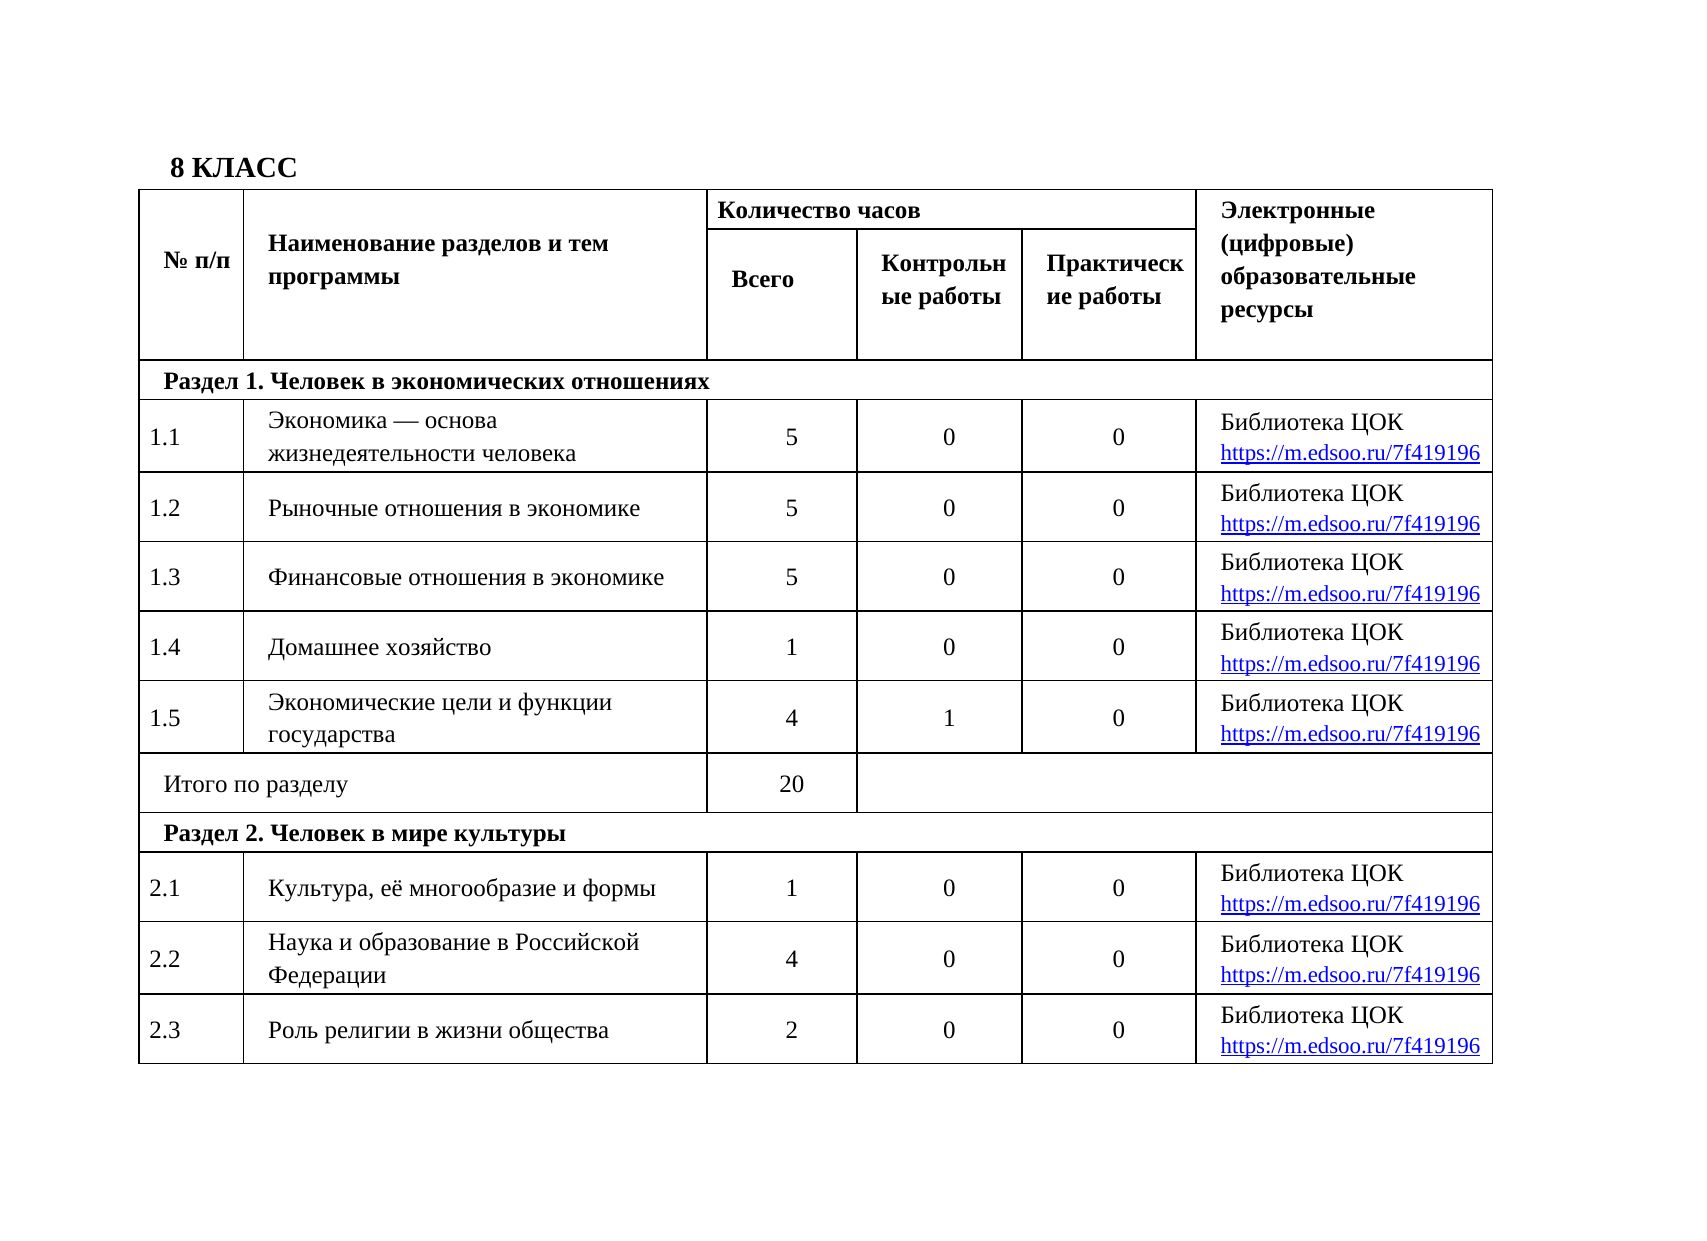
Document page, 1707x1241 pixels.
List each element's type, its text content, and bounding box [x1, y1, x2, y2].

table_cell 5 [708, 473, 856, 541]
table_cell 5 [708, 400, 856, 471]
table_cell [1197, 995, 1492, 1063]
table_cell Всего [708, 230, 856, 359]
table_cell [1197, 922, 1492, 993]
table_cell 20 [708, 754, 856, 812]
table_cell Культура, её многообразие и формы [244, 853, 706, 921]
table_cell 0 [1023, 853, 1195, 921]
table_cell Раздел 1. Человек в экономических отношениях [140, 361, 1492, 399]
table_cell Раздел 2. Человек в мире культуры [140, 813, 1492, 851]
table_cell Рыночные отношения в экономике [244, 473, 706, 541]
table_cell 4 [708, 681, 856, 752]
table_cell Итого по разделу [140, 754, 706, 812]
table_cell Практические работы [1023, 230, 1195, 359]
table_cell 0 [1023, 473, 1195, 541]
table_cell Библиотека ЦОК https://m.edsoo.ru/7f419196 [1197, 473, 1492, 541]
table_cell 0 [1023, 542, 1195, 610]
table_cell 1.1 [140, 400, 243, 471]
table_cell 1.2 [140, 473, 243, 541]
table_cell 0 [1023, 995, 1195, 1063]
table_cell Экономика — основа жизнедеятельности человека [244, 400, 706, 471]
table_cell Библиотека ЦОК https://m.edsoo.ru/7f419196 [1197, 612, 1492, 680]
table_header Количество часов [708, 190, 1195, 228]
table_cell 1 [858, 681, 1021, 752]
table_cell 5 [708, 542, 856, 610]
table_cell 2 [708, 995, 856, 1063]
table_cell 0 [858, 922, 1021, 993]
table_cell Финансовые отношения в экономике [244, 542, 706, 610]
table_cell 0 [858, 473, 1021, 541]
table_cell Библиотека ЦОК https://m.edsoo.ru/7f419196 [1197, 681, 1492, 752]
table_header Наименование разделов и тем программы [244, 190, 706, 359]
table_cell [858, 754, 1492, 812]
table_cell 1.3 [140, 542, 243, 610]
table_cell Библиотека ЦОК https://m.edsoo.ru/7f419196 [1197, 400, 1492, 471]
table_cell Экономические цели и функции государства [244, 681, 706, 752]
table_cell 0 [858, 995, 1021, 1063]
table_cell 1 [708, 853, 856, 921]
table_cell 0 [1023, 612, 1195, 680]
table_cell 0 [1023, 922, 1195, 993]
table_cell 0 [1023, 681, 1195, 752]
table_cell 0 [858, 542, 1021, 610]
table_cell 0 [858, 853, 1021, 921]
table_header № п/п [140, 190, 243, 359]
table_cell 4 [708, 922, 856, 993]
table_cell 2.3 [140, 995, 243, 1063]
table_cell Контрольные работы [858, 230, 1021, 359]
table_cell Библиотека ЦОК https://m.edsoo.ru/7f419196 [1197, 853, 1492, 921]
table_cell 0 [1023, 400, 1195, 471]
table_cell 2.2 [140, 922, 243, 993]
table_cell 1.4 [140, 612, 243, 680]
text 8 КЛАСС [162, 150, 1557, 183]
table_cell Домашнее хозяйство [244, 612, 706, 680]
table_cell 0 [858, 400, 1021, 471]
table_cell Роль религии в жизни общества [244, 995, 706, 1063]
table_cell 2.1 [140, 853, 243, 921]
table_cell 0 [858, 612, 1021, 680]
table_header Электронные (цифровые) образовательные ресурсы [1197, 190, 1492, 359]
table_cell 1.5 [140, 681, 243, 752]
table_cell Библиотека ЦОК https://m.edsoo.ru/7f419196 [1197, 542, 1492, 610]
table_cell Наука и образование в Российской Федерации [244, 922, 706, 993]
table_cell 1 [708, 612, 856, 680]
